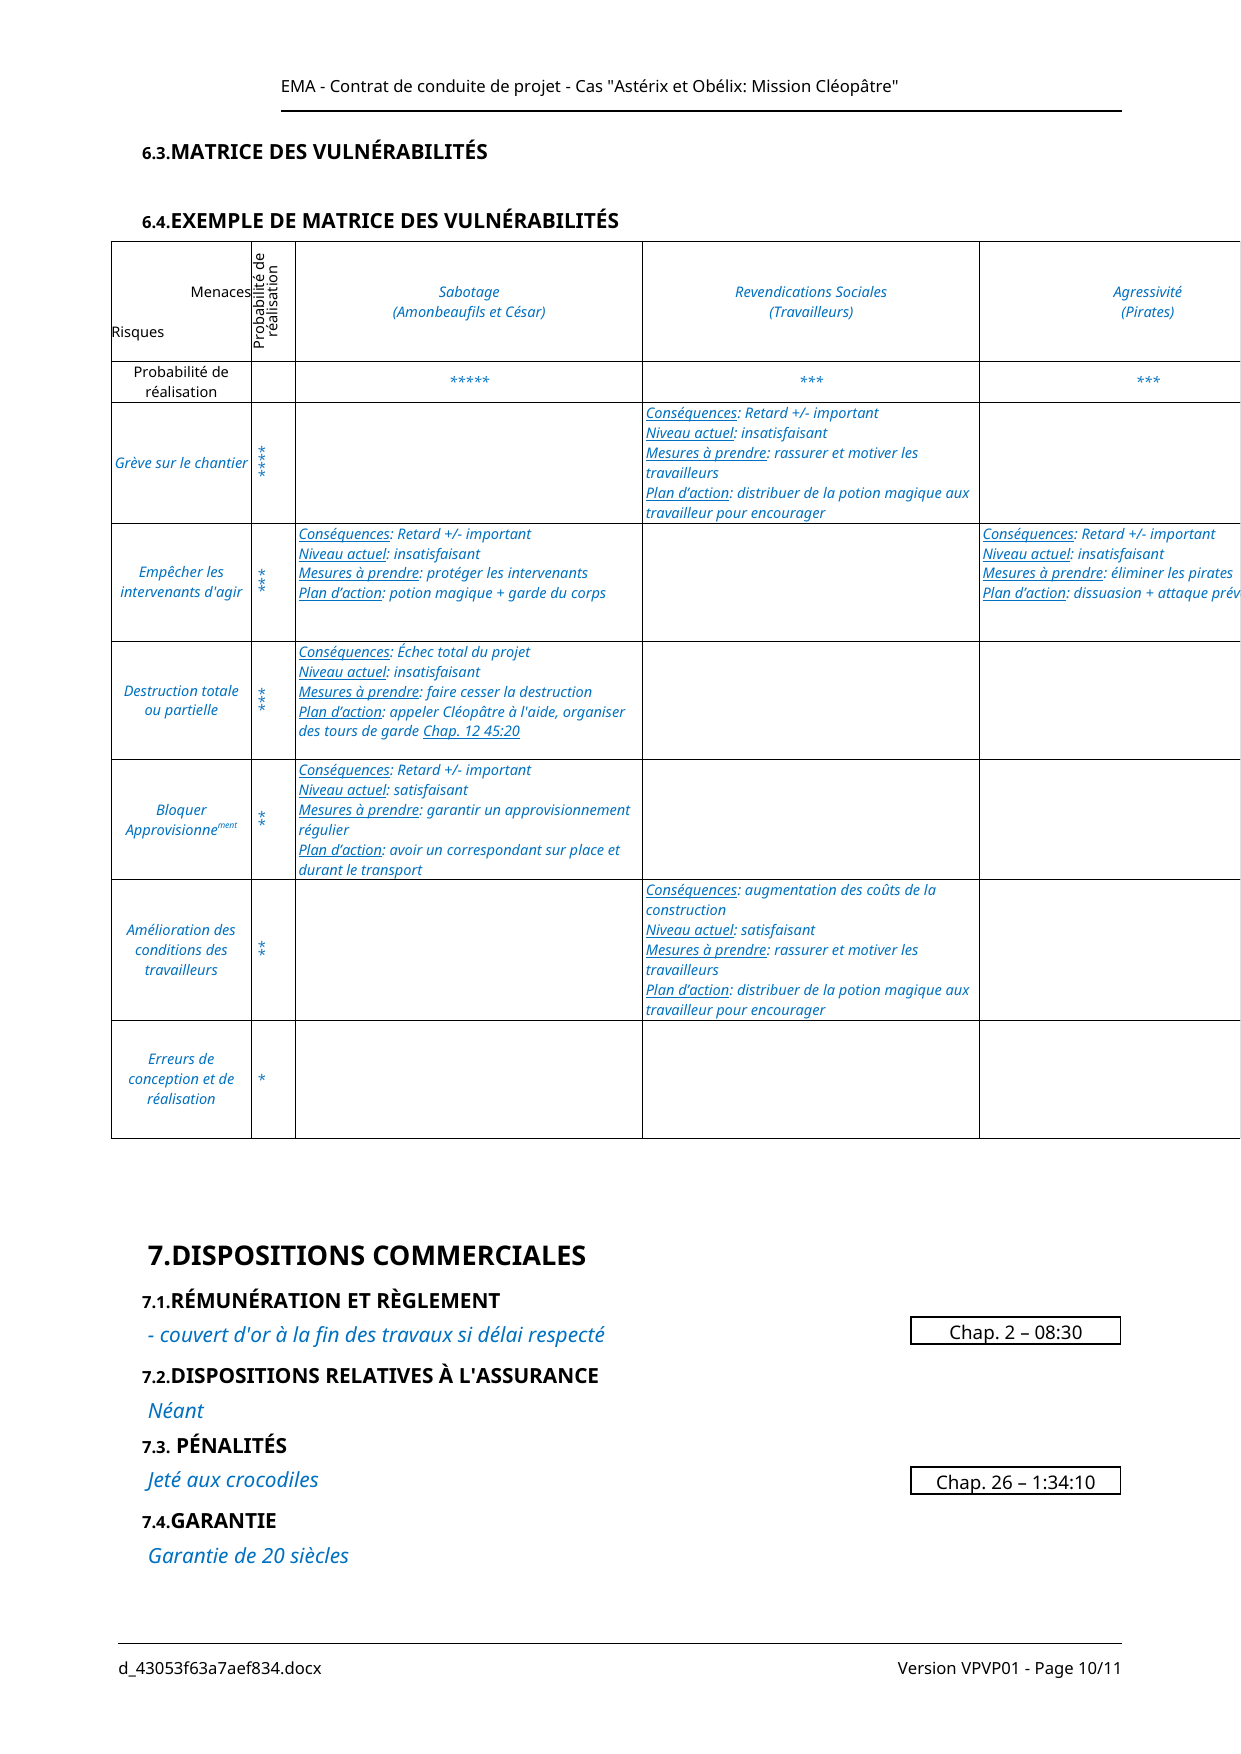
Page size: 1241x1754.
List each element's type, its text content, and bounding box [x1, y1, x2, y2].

table_cell [980, 1021, 1240, 1138]
table_cell [296, 880, 642, 1019]
table_header Revendications Sociales (Travailleurs) [643, 242, 979, 361]
table_cell *** [252, 642, 295, 759]
table_cell *** [980, 362, 1240, 402]
table_header Sabotage (Amonbeaufils et César) [296, 242, 642, 361]
table_cell ***** [296, 362, 642, 402]
table_cell [643, 760, 979, 879]
table_cell [252, 362, 295, 402]
table_cell [980, 880, 1240, 1019]
table_cell [980, 403, 1240, 522]
text Garantie de 20 siècles [148, 1541, 1122, 1569]
table_cell Conséquences: augmentation des coûts de la construction Niveau actuel: satisfaisant Mesures à prendre: rassurer et motiver les travailleurs Plan d’action: distribuer de la potion magique aux travailleur pour encourager [643, 880, 979, 1019]
table_cell Amélioration des conditions des travailleurs [112, 880, 251, 1019]
subtitle Pénalités [142, 1431, 1122, 1459]
table_cell Conséquences: Retard +/- important Niveau actuel: insatisfaisant Mesures à prendre: protéger les intervenants Plan d’action: potion magique + garde du corps [296, 524, 642, 641]
subtitle Exemple de Matrice des vulnérabilités [142, 206, 1122, 234]
table_cell Conséquences: Retard +/- important Niveau actuel: insatisfaisant Mesures à prendre: éliminer les pirates Plan d’action: dissuasion + attaque préventive [980, 524, 1240, 641]
table_cell [980, 642, 1240, 759]
table_cell **** [252, 403, 295, 522]
table_cell [980, 760, 1240, 879]
subtitle Matrice des vulnérabilités [142, 137, 1122, 165]
table_header Probabilité de réalisation [252, 242, 295, 361]
table_cell [643, 642, 979, 759]
table_cell ** [252, 880, 295, 1019]
table_cell *** [252, 524, 295, 641]
table_header Agressivité (Pirates) [980, 242, 1240, 361]
table_cell Destruction totale ou partielle [112, 642, 251, 759]
table_cell *** [643, 362, 979, 402]
text Jeté aux crocodiles [148, 1466, 910, 1494]
table_cell [296, 403, 642, 522]
table_cell Conséquences: Échec total du projet Niveau actuel: insatisfaisant Mesures à prendre: faire cesser la destruction Plan d’action: appeler Cléopâtre à l'aide, organiser des tours de garde Chap. 12 45:20 [296, 642, 642, 759]
table_cell Erreurs de conception et de réalisation [112, 1021, 251, 1138]
table_cell ** [252, 760, 295, 879]
text - couvert d'or à la fin des travaux si délai respecté [148, 1321, 1122, 1349]
table_cell Empêcher les intervenants d'agir [112, 524, 251, 641]
table_cell [643, 1021, 979, 1138]
subtitle Dispositions relatives à l'assurance [142, 1361, 1122, 1390]
table_cell Conséquences: Retard +/- important Niveau actuel: insatisfaisant Mesures à prendre: rassurer et motiver les travailleurs Plan d’action: distribuer de la potion magique aux travailleur pour encourager [643, 403, 979, 522]
subtitle Dispositions commerciales [148, 1236, 1122, 1273]
table_cell Conséquences: Retard +/- important Niveau actuel: satisfaisant Mesures à prendre: garantir un approvisionnement régulier Plan d’action: avoir un correspondant sur place et durant le transport [296, 760, 642, 879]
table_cell Grève sur le chantier [112, 403, 251, 522]
table_cell [643, 524, 979, 641]
table_header Menaces Risques [112, 242, 251, 361]
subtitle Rémunération et Règlement [142, 1286, 1122, 1314]
table_cell Bloquer Approvisionnement [112, 760, 251, 879]
table_cell Probabilité de réalisation [112, 362, 251, 402]
subtitle Garantie [142, 1506, 1122, 1535]
table_cell [296, 1021, 642, 1138]
table_cell * [252, 1021, 295, 1138]
text Néant [148, 1396, 1122, 1424]
